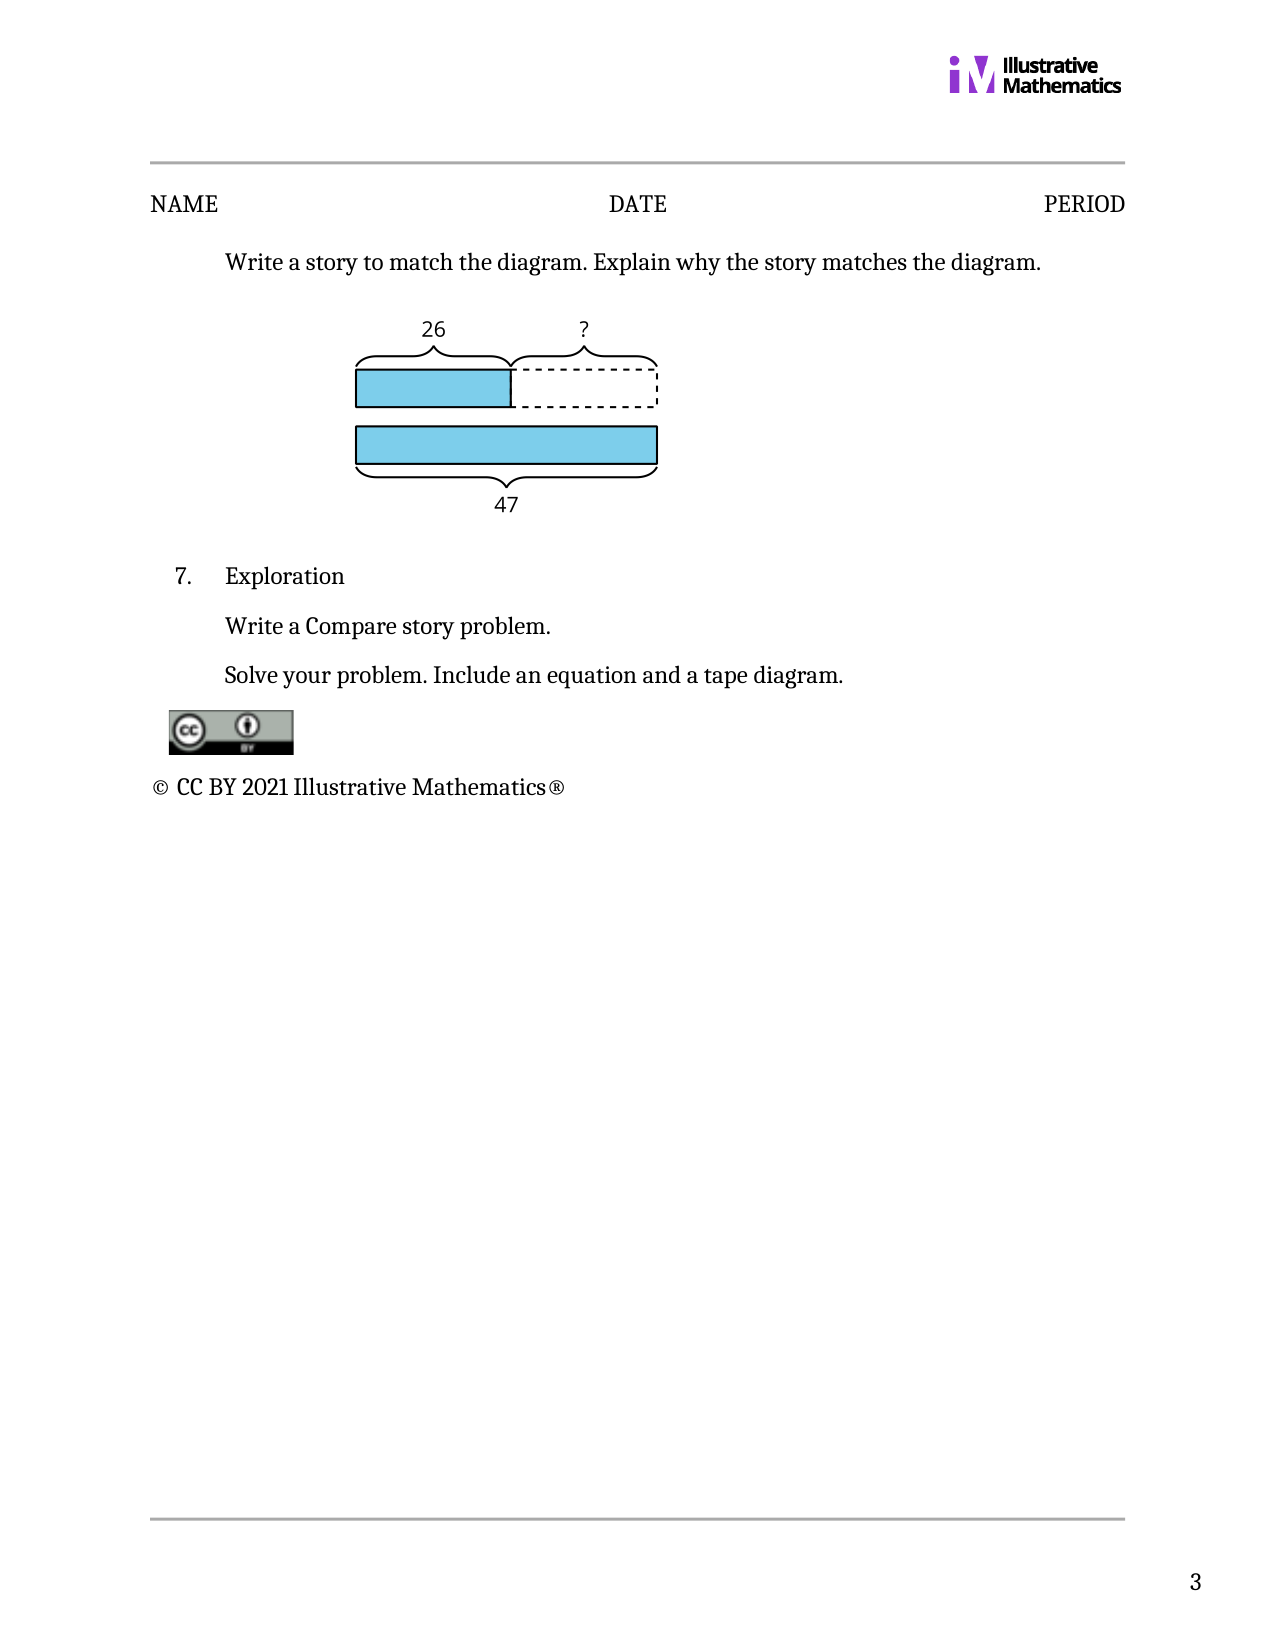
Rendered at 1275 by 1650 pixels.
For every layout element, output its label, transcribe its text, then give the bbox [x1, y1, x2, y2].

picture [949, 55, 1121, 93]
picture [243, 297, 732, 552]
list Exploration [175, 562, 1125, 591]
text © CC BY 2021 Illustrative Mathematics® [150, 773, 1125, 802]
list Write a Compare story problem. [175, 612, 1125, 640]
list Solve your problem. Include an equation and a tape diagram. [175, 661, 1125, 690]
picture [168, 710, 294, 755]
list Write a story to match the diagram. Explain why the story matches the diagram. [175, 247, 1125, 276]
